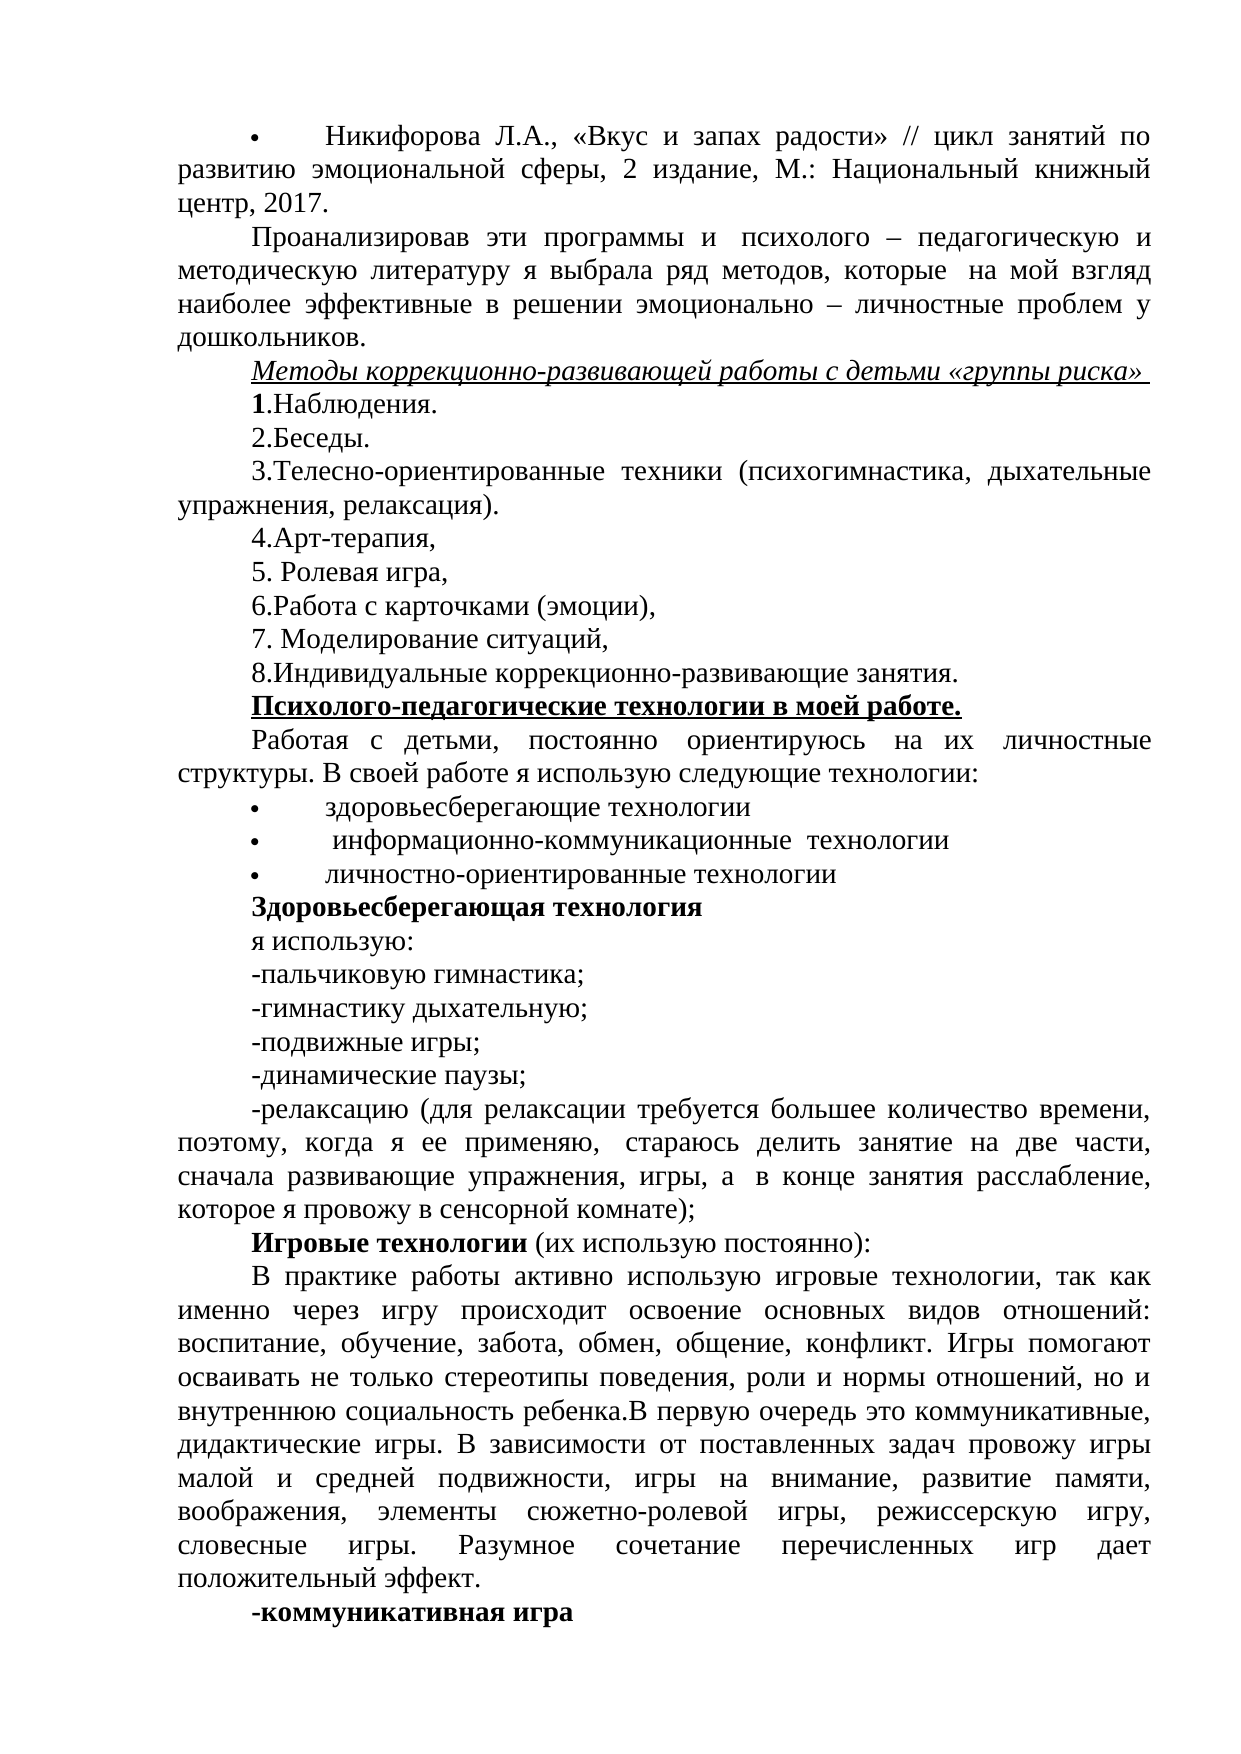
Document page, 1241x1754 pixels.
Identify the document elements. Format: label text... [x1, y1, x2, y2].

text 7. Моделирование ситуаций, [177, 621, 1152, 655]
list личностно-ориентированные технологии [177, 856, 1152, 889]
text 1.Наблюдения. [177, 386, 1152, 420]
text -подвижные игры; [177, 1024, 1152, 1057]
text 8.Индивидуальные коррекционно-развивающие занятия. [177, 655, 1152, 688]
text -пальчиковую гимнастика; [177, 957, 1152, 990]
list здоровьесберегающие технологии [177, 789, 1152, 822]
list Никифорова Л.А., «Вкус и запах радости» // цикл занятий по развитию эмоциональной сферы, 2 издание, М.: Национальный книжный центр, 2017. [177, 118, 1152, 219]
text Игровые технологии (их использую постоянно): [177, 1225, 1152, 1258]
list информационно-коммуникационные технологии [177, 822, 1152, 856]
text 5. Ролевая игра, [177, 554, 1152, 588]
text Психолого-педагогические технологии в моей работе. [177, 688, 1152, 722]
text 2.Беседы. [177, 420, 1152, 453]
text Проанализировав эти программы и психолого – педагогическую и методическую литературу я выбрала ряд методов, которые на мой взгляд наиболее эффективные в решении эмоционально – личностные проблем у дошкольников. [177, 219, 1152, 353]
text 3.Телесно-ориентированные техники (психогимнастика, дыхательные упражнения, релаксация). [177, 453, 1152, 521]
text 4.Арт-терапия, [177, 521, 1152, 554]
text -гимнастику дыхательную; [177, 990, 1152, 1024]
text Работая с детьми, постоянно ориентируюсь на их личностные структуры. В своей работе я использую следующие технологии: [177, 722, 1152, 789]
text 6.Работа с карточками (эмоции), [177, 588, 1152, 621]
text Здоровьесберегающая технология [177, 889, 1152, 923]
text В практике работы активно использую игровые технологии, так как именно через игру происходит освоение основных видов отношений: воспитание, обучение, забота, обмен, общение, конфликт. Игры помогают осваивать не только стереотипы поведения, роли и нормы отношений, но и внутреннюю социальность ребенка.В первую очередь это коммуникативные, дидактические игры. В зависимости от поставленных задач провожу игры малой и средней подвижности, игры на внимание, развитие памяти, воображения, элементы сюжетно-ролевой игры, режиссерскую игру, словесные игры. Разумное сочетание перечисленных игр дает положительный эффект. [177, 1258, 1152, 1594]
text Методы коррекционно-развивающей работы с детьми «группы риска» [177, 353, 1152, 386]
text -коммуникативная игра [177, 1594, 1152, 1627]
text я использую: [177, 923, 1152, 957]
text -релаксацию (для релаксации требуется большее количество времени, поэтому, когда я ее применяю, стараюсь делить занятие на две части, сначала развивающие упражнения, игры, а в конце занятия расслабление, которое я провожу в сенсорной комнате); [177, 1091, 1152, 1225]
text -динамические паузы; [177, 1057, 1152, 1091]
